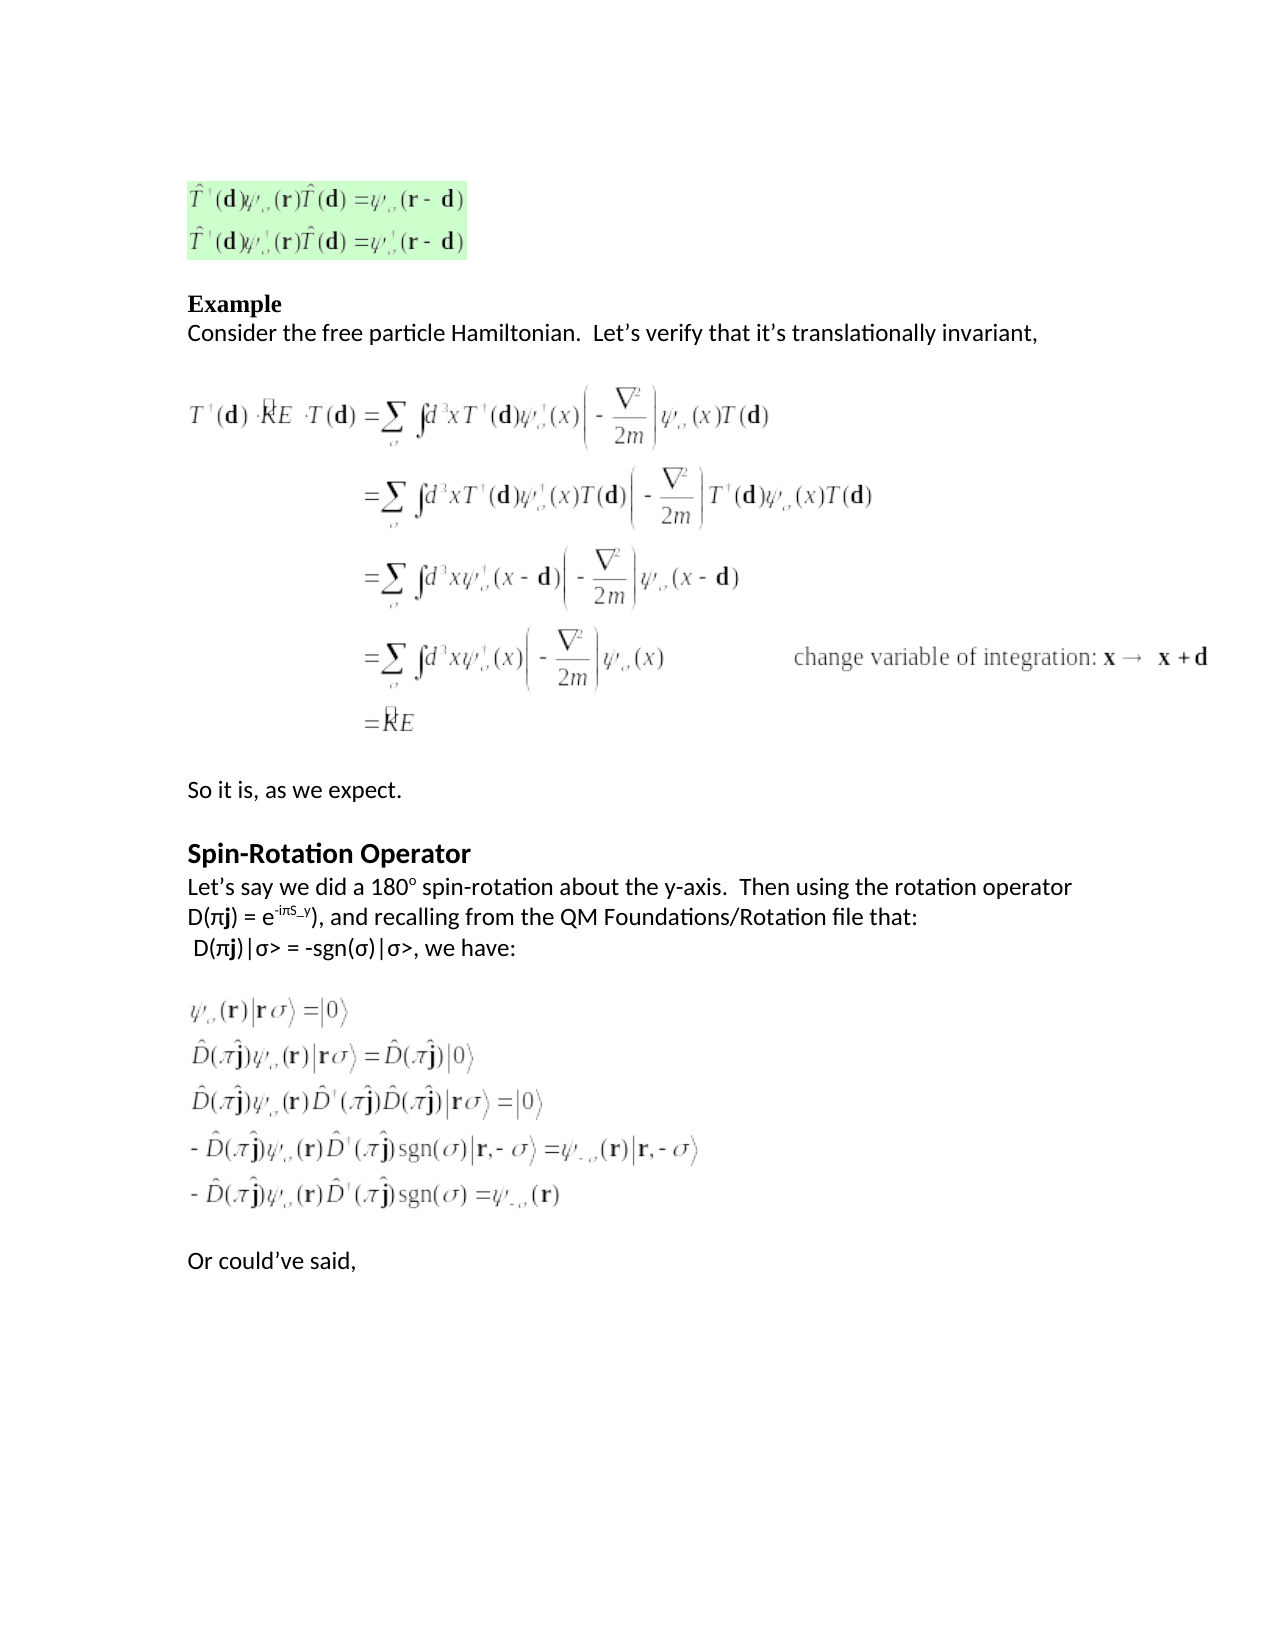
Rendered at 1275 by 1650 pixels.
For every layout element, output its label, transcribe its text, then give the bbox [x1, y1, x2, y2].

text Let’s say we did a 180o spin-rotation about the y-axis. Then using the rotation operator D(πj) = e-iπS_y), and recalling from the QM Foundations/Rotation file that: [187, 871, 1087, 932]
text Spin-Rotation Operator [187, 835, 1087, 871]
text Consider the free particle Hamiltonian. Let’s verify that it’s translationally invariant, [187, 317, 1087, 348]
text So it is, as we expect. [187, 774, 1087, 805]
text Example [187, 289, 1087, 317]
text D(πj)|σ> = -sgn(σ)|σ>, we have: [187, 932, 1087, 962]
text Or could’ve said, [187, 1245, 1087, 1276]
